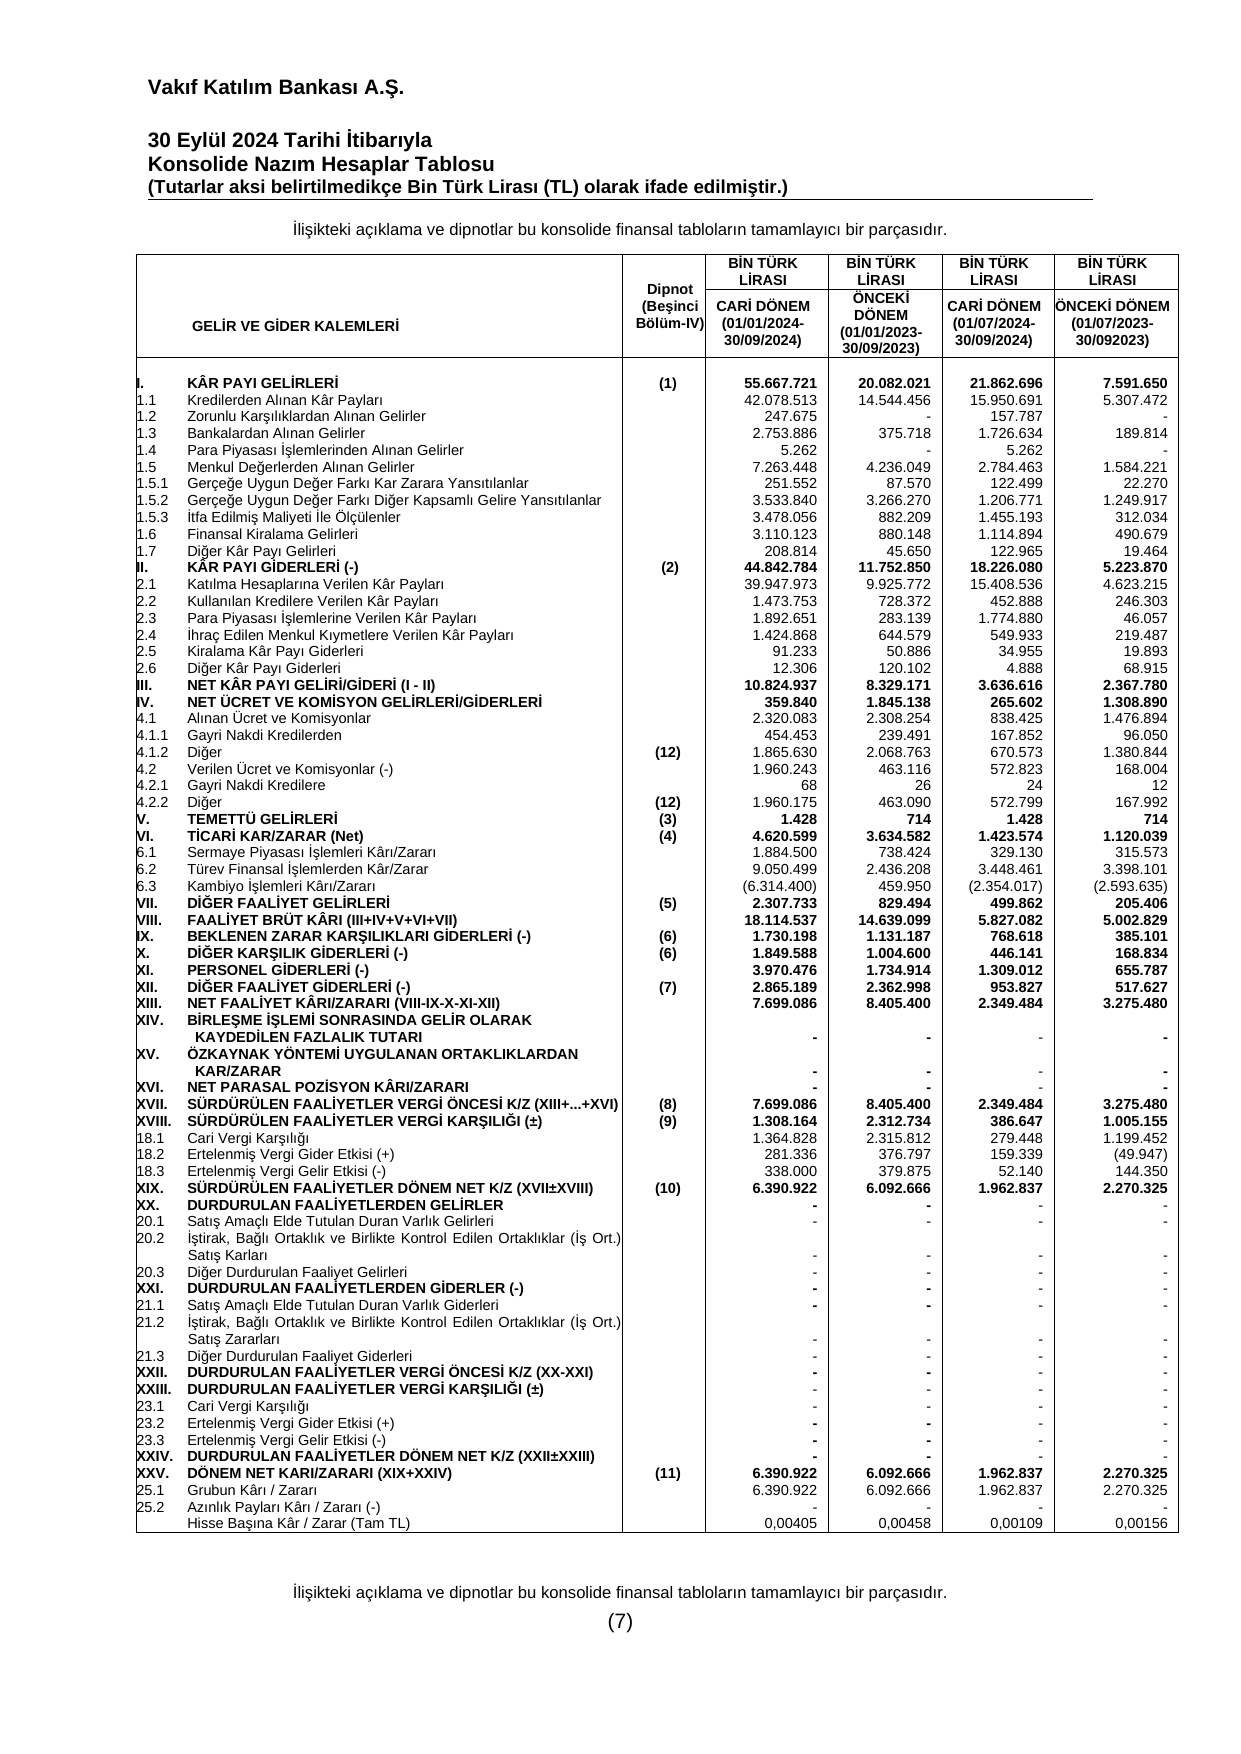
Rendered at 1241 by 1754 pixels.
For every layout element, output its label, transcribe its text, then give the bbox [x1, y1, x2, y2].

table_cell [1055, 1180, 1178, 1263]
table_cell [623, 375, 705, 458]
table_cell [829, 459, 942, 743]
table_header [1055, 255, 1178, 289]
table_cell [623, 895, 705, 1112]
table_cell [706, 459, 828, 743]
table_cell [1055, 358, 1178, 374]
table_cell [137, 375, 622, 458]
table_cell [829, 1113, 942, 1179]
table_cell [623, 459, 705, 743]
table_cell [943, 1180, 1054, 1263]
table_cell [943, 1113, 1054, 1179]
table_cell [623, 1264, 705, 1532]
text İlişikteki açıklama ve dipnotlar bu konsolide finansal tabloların tamamlayıcı bir parçasıdır. [148, 1583, 1092, 1602]
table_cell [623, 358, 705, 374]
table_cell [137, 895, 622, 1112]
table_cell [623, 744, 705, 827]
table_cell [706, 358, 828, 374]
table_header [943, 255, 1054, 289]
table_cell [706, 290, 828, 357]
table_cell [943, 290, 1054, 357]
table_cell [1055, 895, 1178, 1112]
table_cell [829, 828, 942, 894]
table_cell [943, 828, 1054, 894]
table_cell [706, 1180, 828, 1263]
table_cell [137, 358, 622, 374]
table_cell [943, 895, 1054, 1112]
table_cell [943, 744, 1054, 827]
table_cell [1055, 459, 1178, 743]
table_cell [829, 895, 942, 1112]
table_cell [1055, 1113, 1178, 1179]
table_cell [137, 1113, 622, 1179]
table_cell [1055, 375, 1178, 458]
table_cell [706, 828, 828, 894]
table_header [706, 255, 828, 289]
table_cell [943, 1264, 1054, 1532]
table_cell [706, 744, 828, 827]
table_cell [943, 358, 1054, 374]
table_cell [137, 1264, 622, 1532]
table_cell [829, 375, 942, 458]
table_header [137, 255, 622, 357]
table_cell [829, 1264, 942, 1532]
text İlişikteki açıklama ve dipnotlar bu konsolide finansal tabloların tamamlayıcı bir parçasıdır. [148, 219, 1092, 239]
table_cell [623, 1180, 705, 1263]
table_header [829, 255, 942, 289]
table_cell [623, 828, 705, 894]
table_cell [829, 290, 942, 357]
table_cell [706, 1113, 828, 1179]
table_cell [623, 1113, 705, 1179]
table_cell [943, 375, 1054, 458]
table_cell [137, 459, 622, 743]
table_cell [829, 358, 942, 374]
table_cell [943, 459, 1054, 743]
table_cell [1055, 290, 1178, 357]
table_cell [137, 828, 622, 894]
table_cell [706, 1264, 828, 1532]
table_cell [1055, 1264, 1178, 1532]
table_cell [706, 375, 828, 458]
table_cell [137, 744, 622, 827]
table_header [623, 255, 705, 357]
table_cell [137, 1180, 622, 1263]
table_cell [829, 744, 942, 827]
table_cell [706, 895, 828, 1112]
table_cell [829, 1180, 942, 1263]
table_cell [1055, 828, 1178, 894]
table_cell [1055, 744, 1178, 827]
